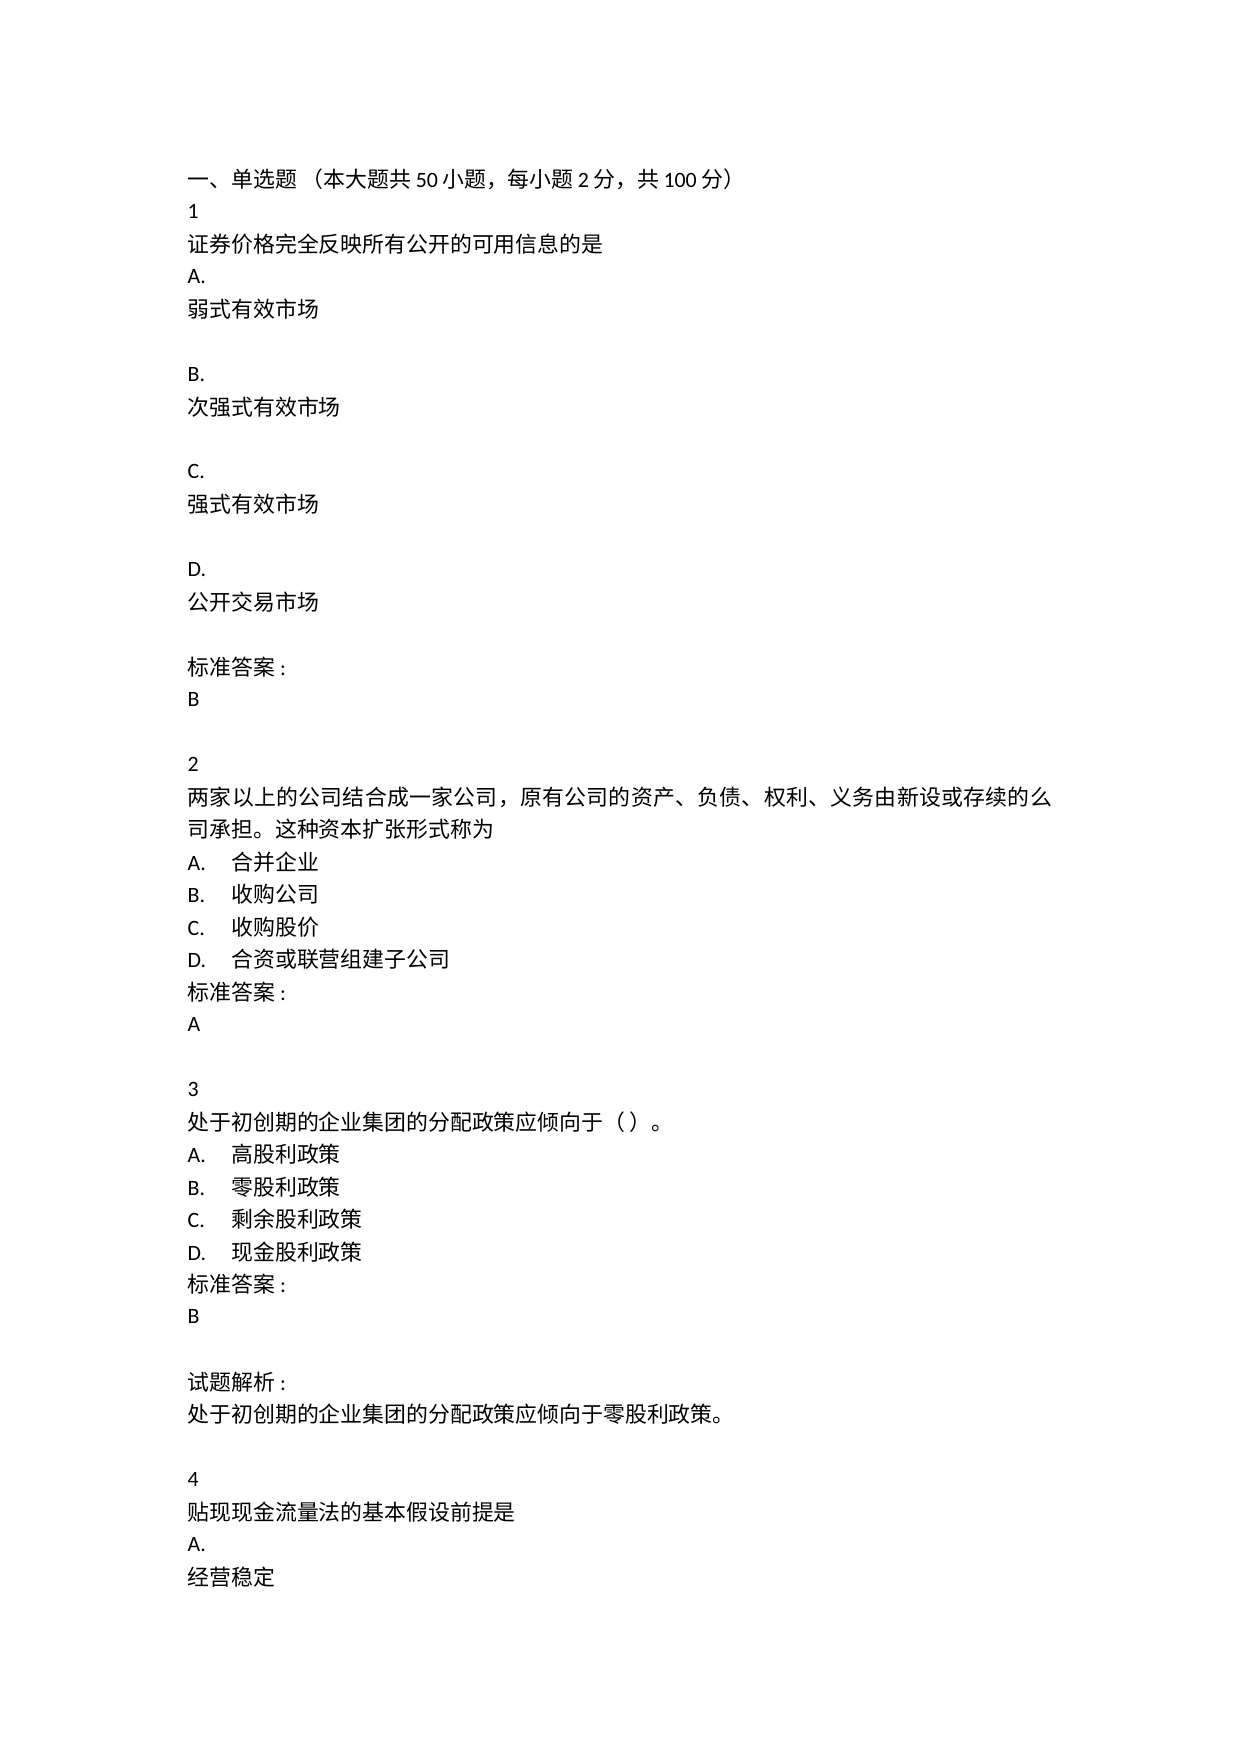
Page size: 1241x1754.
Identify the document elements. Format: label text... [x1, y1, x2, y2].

text 处于初创期的企业集团的分配政策应倾向于（ ）。 [187, 1104, 1053, 1137]
text 2 [187, 747, 1053, 779]
text B [187, 1299, 1053, 1332]
text A [187, 1007, 1053, 1039]
text 处于初创期的企业集团的分配政策应倾向于零股利政策。 [187, 1397, 1053, 1429]
text 3 [187, 1072, 1053, 1104]
text 标准答案 : [187, 649, 1053, 682]
text A. 高股利政策 [187, 1137, 1053, 1169]
text D. [187, 552, 1053, 584]
text 1 [187, 194, 1053, 227]
text 试题解析 : [187, 1364, 1053, 1397]
text B. 收购公司 [187, 877, 1053, 909]
text B. 零股利政策 [187, 1169, 1053, 1202]
text A. 合并企业 [187, 844, 1053, 877]
text B [187, 682, 1053, 714]
text C. 剩余股利政策 [187, 1202, 1053, 1234]
text C. 收购股价 [187, 909, 1053, 942]
text B. [187, 357, 1053, 389]
text 弱式有效市场 [187, 292, 1053, 324]
text 贴现现金流量法的基本假设前提是 [187, 1494, 1053, 1527]
text 4 [187, 1462, 1053, 1494]
text C. [187, 454, 1053, 487]
text 标准答案 : [187, 1267, 1053, 1299]
text D. 现金股利政策 [187, 1234, 1053, 1267]
text A. [187, 259, 1053, 292]
text D. 合资或联营组建子公司 [187, 942, 1053, 974]
text 经营稳定 [187, 1559, 1053, 1592]
text 次强式有效市场 [187, 389, 1053, 422]
text 两家以上的公司结合成一家公司，原有公司的资产、负债、权利、义务由新设或存续的么司承担。这种资本扩张形式称为 [187, 779, 1053, 844]
text 标准答案 : [187, 974, 1053, 1007]
text 公开交易市场 [187, 584, 1053, 617]
text 强式有效市场 [187, 487, 1053, 519]
text 证券价格完全反映所有公开的可用信息的是 [187, 227, 1053, 259]
text A. [187, 1527, 1053, 1559]
text 一、单选题 （本大题共50小题，每小题2分，共100分） [187, 162, 1053, 194]
